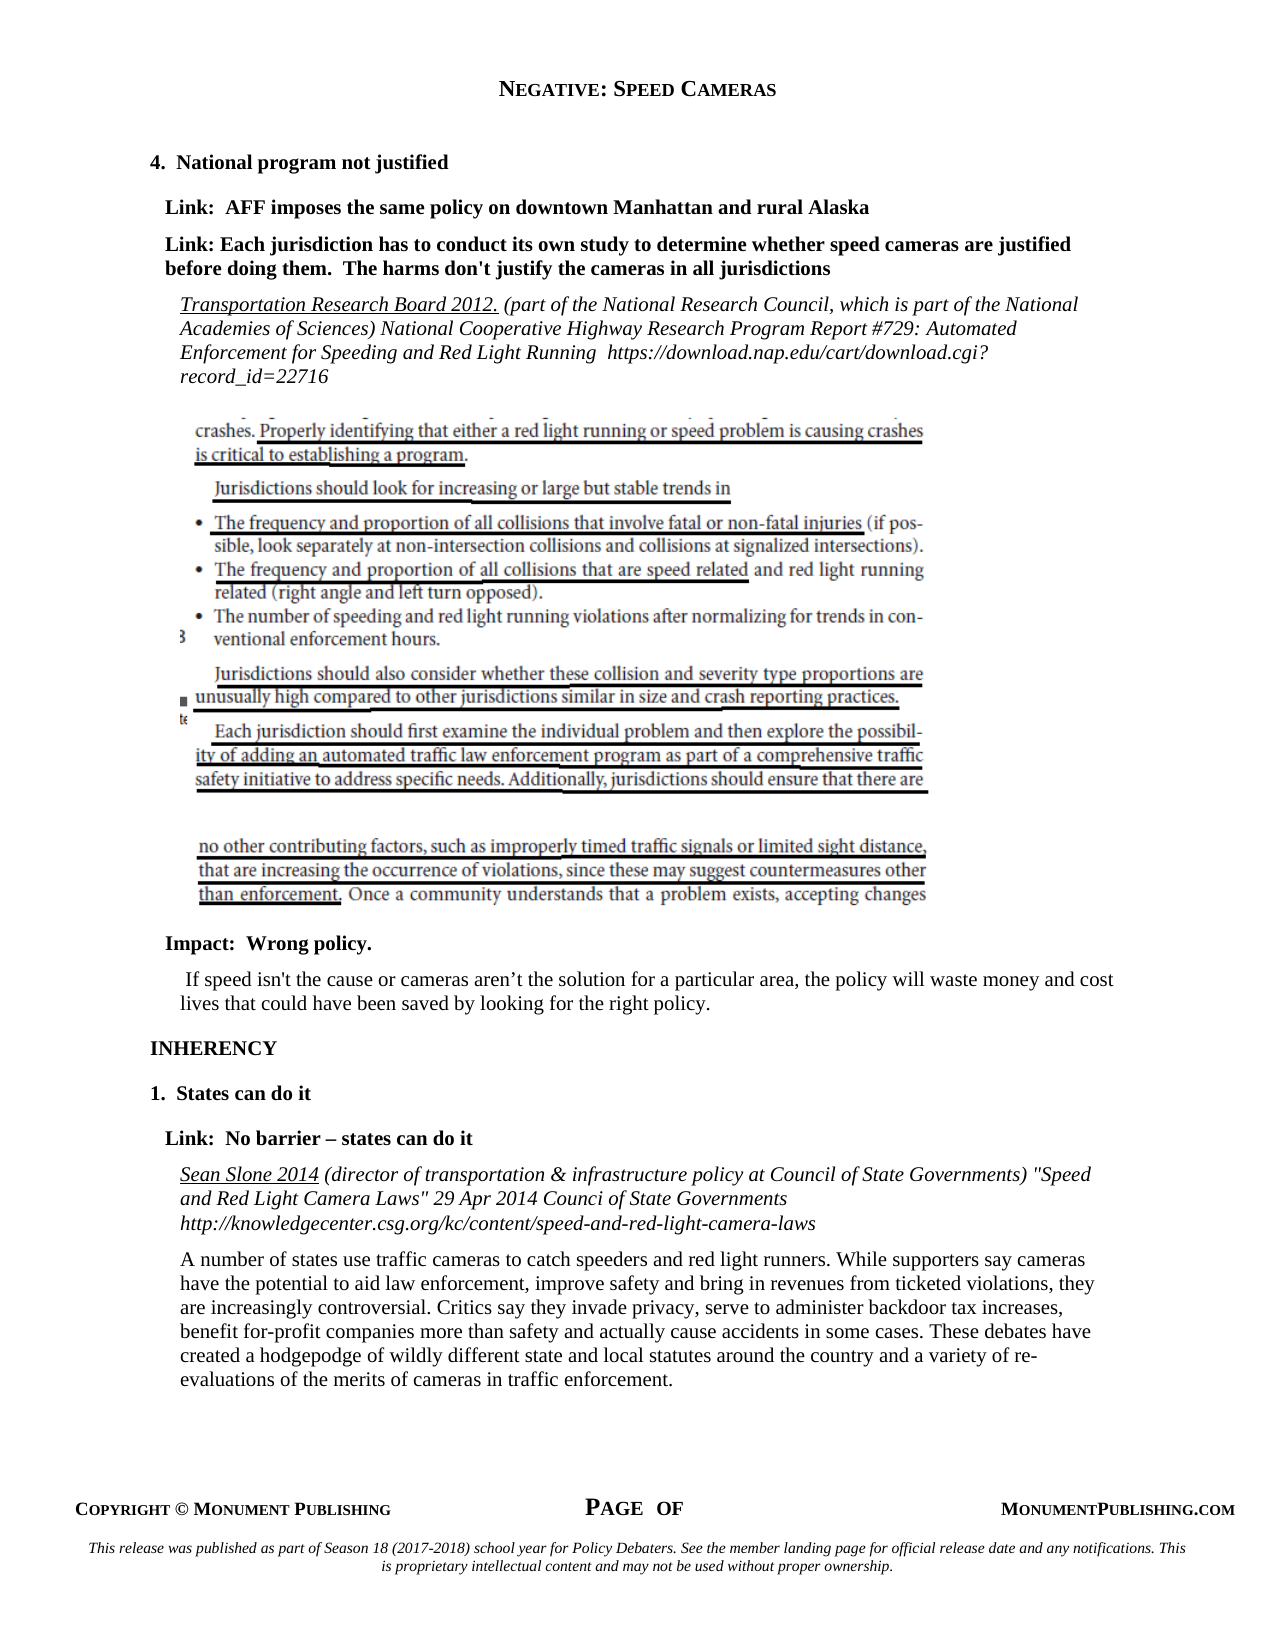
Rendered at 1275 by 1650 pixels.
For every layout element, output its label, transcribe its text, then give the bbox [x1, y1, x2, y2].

text Impact: Wrong policy. [165, 930, 1125, 954]
text INHERENCY [150, 1036, 1125, 1060]
text Link: Each jurisdiction has to conduct its own study to determine whether speed cameras are justified before doing them. The harms don't justify the cameras in all jurisdictions [165, 231, 1125, 279]
text 4. National program not justified [150, 150, 1125, 174]
text A number of states use traffic cameras to catch speeders and red light runners. While supporters say cameras have the potential to aid law enforcement, improve safety and bring in revenues from ticketed violations, they are increasingly controversial. Critics say they invade privacy, serve to administer backdoor tax increases, benefit for-profit companies more than safety and actually cause accidents in some cases. These debates have created a hodgepodge of wildly different state and local statutes around the country and a variety of re-evaluations of the merits of cameras in traffic enforcement. [180, 1247, 1125, 1391]
text Transportation Research Board 2012. (part of the National Research Council, which is part of the National Academies of Sciences) National Cooperative Highway Research Program Report #729: Automated Enforcement for Speeding and Red Light Running https://download.nap.edu/cart/download.cgi?record_id=22716 [180, 292, 1125, 388]
text If speed isn't the cause or cameras aren’t the solution for a particular area, the policy will waste money and cost lives that could have been saved by looking for the right policy. [180, 967, 1125, 1015]
text Link: No barrier – states can do it [165, 1126, 1125, 1150]
picture [180, 400, 932, 910]
text Link: AFF imposes the same policy on downtown Manhattan and rural Alaska [165, 195, 1125, 219]
text 1. States can do it [150, 1081, 1125, 1105]
text Sean Slone 2014 (director of transportation & infrastructure policy at Council of State Governments) "Speed and Red Light Camera Laws" 29 Apr 2014 Counci of State Governments http://knowledgecenter.csg.org/kc/content/speed-and-red-light-camera-laws [180, 1162, 1125, 1234]
